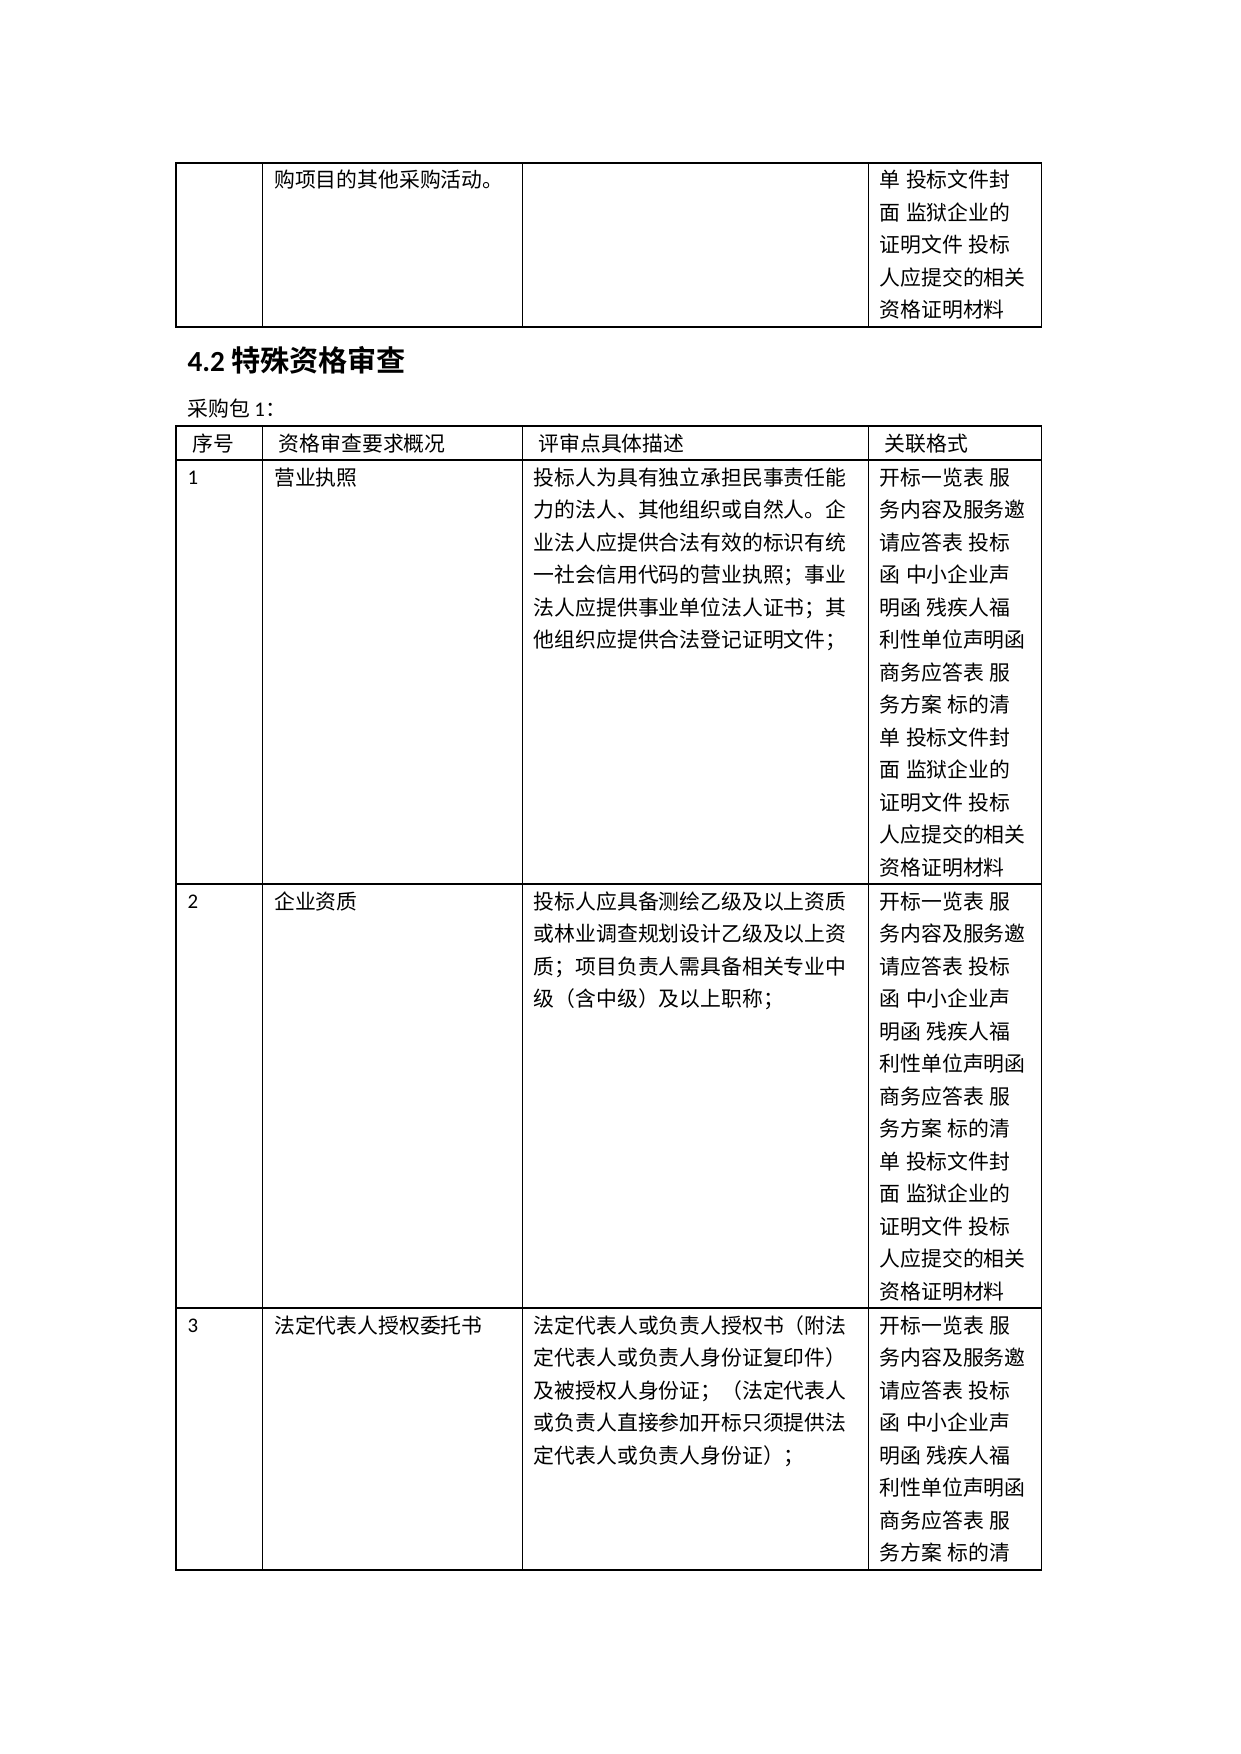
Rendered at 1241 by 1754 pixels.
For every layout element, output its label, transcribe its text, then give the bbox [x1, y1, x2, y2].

table_header 关联格式 [869, 427, 1041, 459]
table_cell 3 [177, 164, 262, 326]
table_cell 1 [177, 461, 262, 883]
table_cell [263, 164, 522, 326]
table_cell 法定代表人授权委托书 [263, 1309, 522, 1569]
table_header 资格审查要求概况 [263, 427, 522, 459]
text 4.2特殊资格审查 [187, 328, 1053, 393]
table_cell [523, 164, 868, 326]
table_cell 开标一览表 服务内容及服务邀请应答表 投标函 中小企业声明函 残疾人福利性单位声明函 商务应答表 服务方案 标的清单 投标文件封面 监狱企业的证明文件 投标人应提交的相关资格证明材料 [869, 461, 1041, 883]
table_header 评审点具体描述 [523, 427, 868, 459]
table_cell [869, 164, 1041, 326]
table_header 序号 [177, 427, 262, 459]
table_cell 3 [177, 1309, 262, 1569]
text 采购包1： [187, 393, 1053, 425]
table_cell 2 [177, 885, 262, 1307]
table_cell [523, 1309, 868, 1569]
table_cell 开标一览表 服务内容及服务邀请应答表 投标函 中小企业声明函 残疾人福利性单位声明函 商务应答表 服务方案 标的清单 投标文件封面 监狱企业的证明文件 投标人应提交的相关资格证明材料 [869, 885, 1041, 1307]
table_cell 营业执照 [263, 461, 522, 883]
table_cell 投标人为具有独立承担民事责任能力的法人、其他组织或自然人。企业法人应提供合法有效的标识有统一社会信用代码的营业执照；事业法人应提供事业单位法人证书；其他组织应提供合法登记证明文件； [523, 461, 868, 883]
table_cell 企业资质 [263, 885, 522, 1307]
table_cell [869, 1309, 1041, 1569]
table_cell 投标人应具备测绘乙级及以上资质或林业调查规划设计乙级及以上资质；项目负责人需具备相关专业中级（含中级）及以上职称； [523, 885, 868, 1307]
